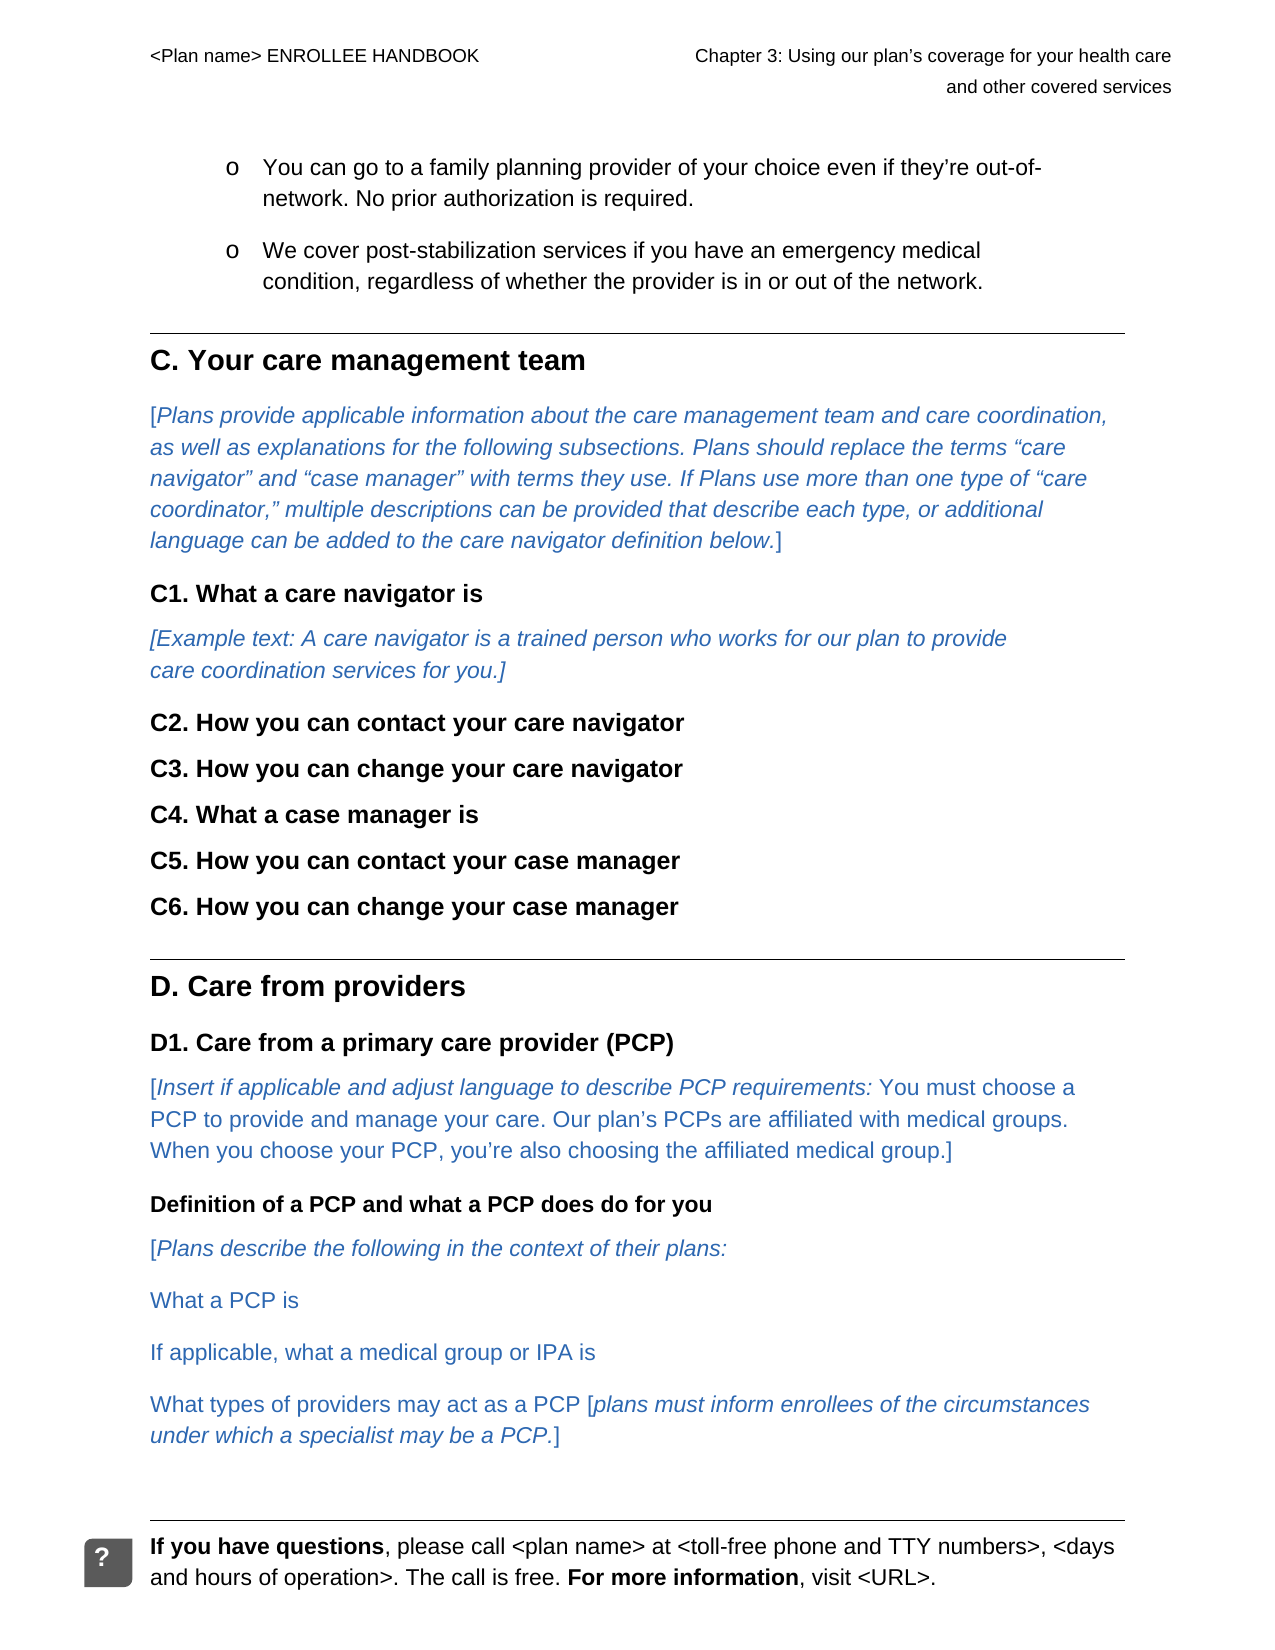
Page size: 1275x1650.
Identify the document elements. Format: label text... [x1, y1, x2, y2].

subtitle C5. How you can contact your case manager [150, 843, 1050, 876]
subtitle C6. How you can change your case manager [150, 888, 1050, 922]
subtitle Your care management team [150, 334, 1125, 378]
text If applicable, what a medical group or IPA is [150, 1335, 1125, 1367]
text What a PCP is [150, 1283, 1125, 1314]
subtitle [Example text: A care navigator is a trained person who works for our plan to provide care coordination services for you.] [150, 622, 1050, 684]
text We cover post-stabilization services if you have an emergency medical condition, regardless of whether the provider is in or out of the network. [225, 233, 1050, 296]
subtitle D1. Care from a primary care provider (PCP) [150, 1025, 1050, 1058]
subtitle C2. How you can contact your care navigator [150, 705, 1050, 738]
text [Insert if applicable and adjust language to describe PCP requirements: You must choose a PCP to provide and manage your care. Our plan’s PCPs are affiliated with medical groups. When you choose your PCP, you’re also choosing the affiliated medical group.] [150, 1071, 1125, 1164]
text [Plans provide applicable information about the care management team and care coordination, as well as explanations for the following subsections. Plans should replace the terms “care navigator” and “case manager” with terms they use. If Plans use more than one type of “care coordinator,” multiple descriptions can be provided that describe each type, or additional language can be added to the care navigator definition below.] [150, 399, 1125, 555]
text You can go to a family planning provider of your choice even if they’re out-of-network. No prior authorization is required. [225, 150, 1050, 212]
subtitle C3. How you can change your care navigator [150, 751, 1050, 784]
text [Plans describe the following in the context of their plans: [150, 1231, 1125, 1262]
text Definition of a PCP and what a PCP does do for you [150, 1185, 1050, 1219]
subtitle C4. What a case manager is [150, 797, 1050, 830]
subtitle C1. What a care navigator is [150, 576, 1050, 609]
subtitle Care from providers [150, 960, 1125, 1004]
text What types of providers may act as a PCP [plans must inform enrollees of the circumstances under which a specialist may be a PCP.] [150, 1387, 1125, 1450]
